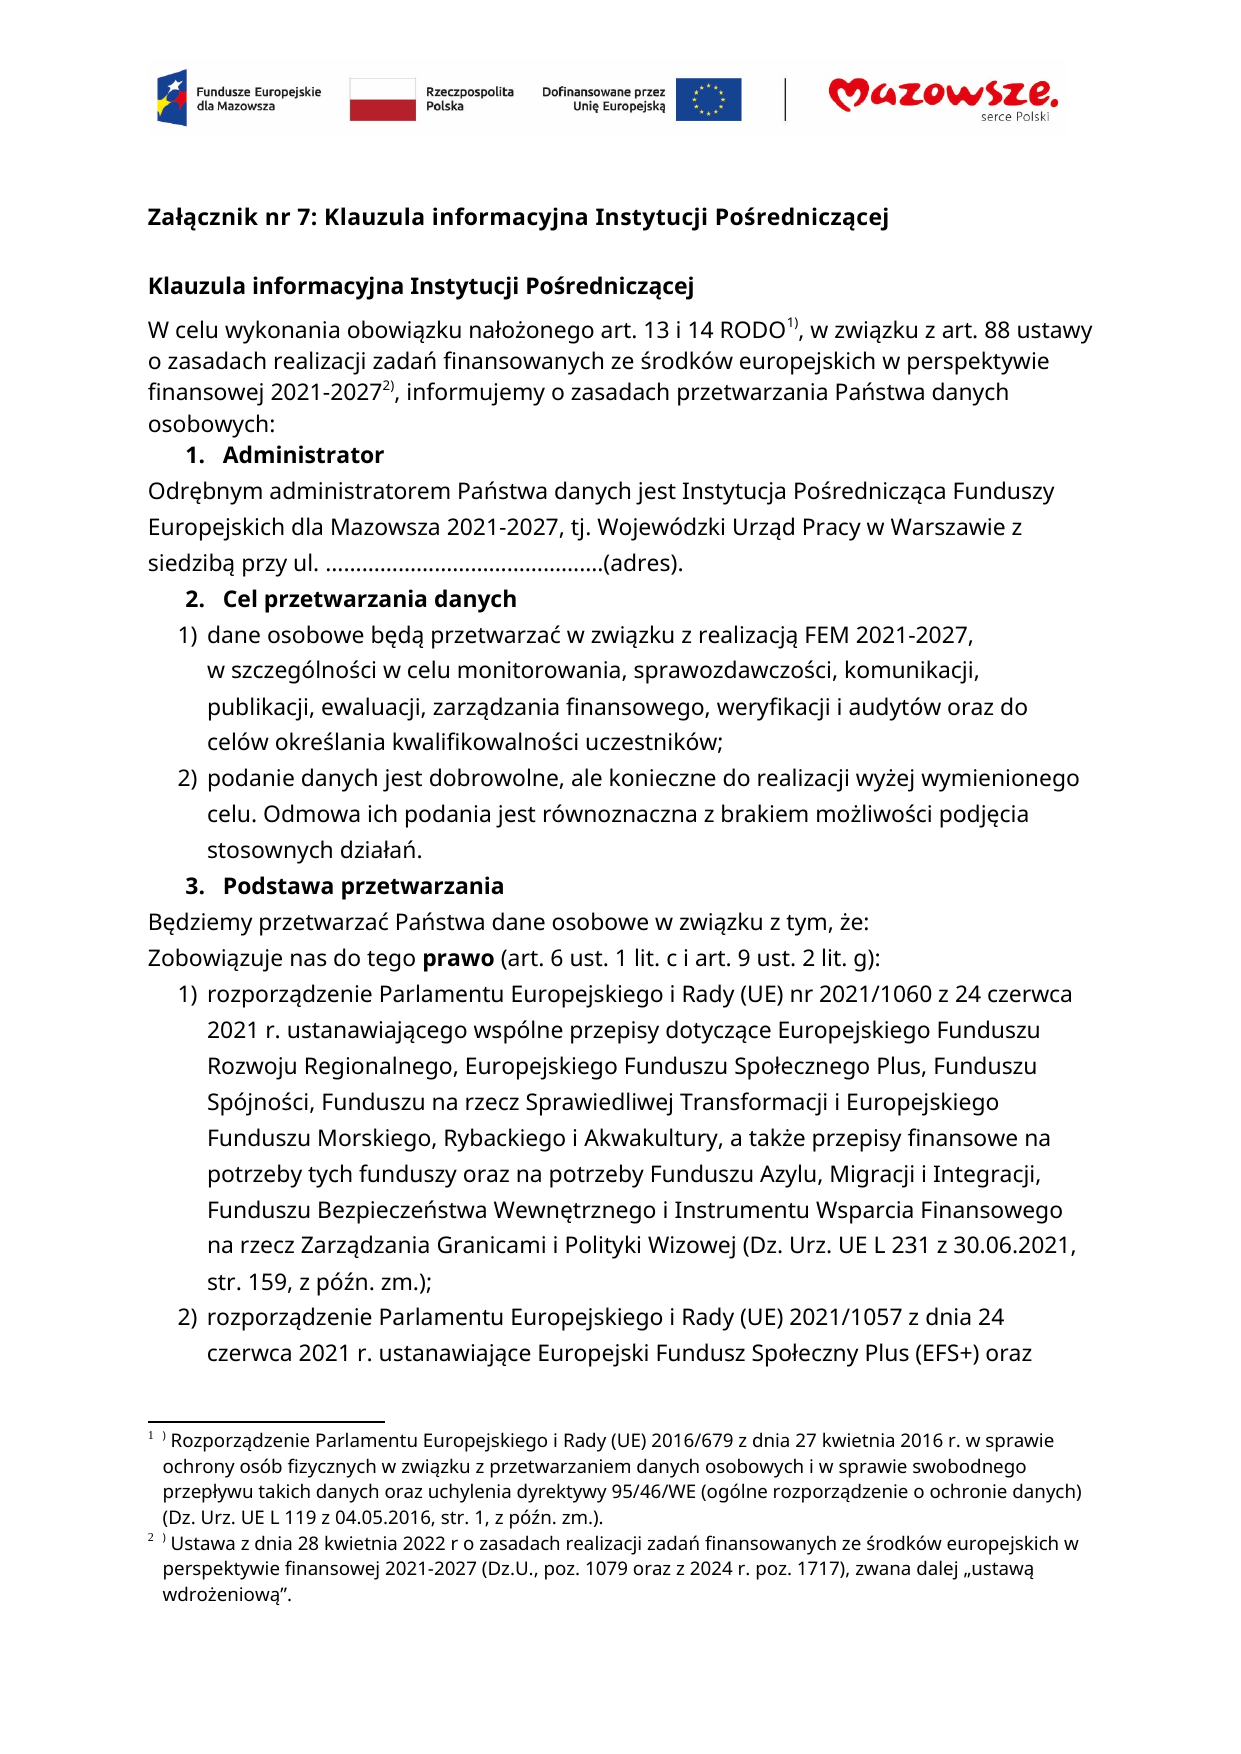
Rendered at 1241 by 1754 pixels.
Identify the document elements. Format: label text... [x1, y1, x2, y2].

list dane osobowe będą przetwarzać w związku z realizacją FEM 2021-2027, w szczególności w celu monitorowania, sprawozdawczości, komunikacji, publikacji, ewaluacji, zarządzania finansowego, weryfikacji i audytów oraz do celów określania kwalifikowalności uczestników; [177, 618, 1093, 758]
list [177, 1301, 1093, 1368]
picture [147, 59, 1068, 136]
text Będziemy przetwarzać Państwa dane osobowe w związku z tym, że: [148, 906, 1093, 937]
text Odrębnym administratorem Państwa danych jest Instytucja Pośrednicząca Funduszy Europejskich dla Mazowsza 2021-2027, tj. Wojewódzki Urząd Pracy w Warszawie z siedzibą przy ul. ……………………………………….(adres). [148, 475, 1093, 578]
list rozporządzenie Parlamentu Europejskiego i Rady (UE) nr 2021/1060 z 24 czerwca 2021 r. ustanawiającego wspólne przepisy dotyczące Europejskiego Funduszu Rozwoju Regionalnego, Europejskiego Funduszu Społecznego Plus, Funduszu Spójności, Funduszu na rzecz Sprawiedliwej Transformacji i Europejskiego Funduszu Morskiego, Rybackiego i Akwakultury, a także przepisy finansowe na potrzeby tych funduszy oraz na potrzeby Funduszu Azylu, Migracji i Integracji, Funduszu Bezpieczeństwa Wewnętrznego i Instrumentu Wsparcia Finansowego na rzecz Zarządzania Granicami i Polityki Wizowej (Dz. Urz. UE L 231 z 30.06.2021, str. 159, z późn. zm.); [177, 978, 1093, 1297]
list Podstawa przetwarzania [185, 870, 1093, 901]
text Zobowiązuje nas do tego prawo (art. 6 ust. 1 lit. c i art. 9 ust. 2 lit. g): [148, 942, 1093, 973]
list podanie danych jest dobrowolne, ale konieczne do realizacji wyżej wymienionego celu. Odmowa ich podania jest równoznaczna z brakiem możliwości podjęcia stosownych działań. [177, 762, 1093, 865]
list Administrator [185, 439, 1093, 470]
text W celu wykonania obowiązku nałożonego art. 13 i 14 RODO), w związku z art. 88 ustawy o zasadach realizacji zadań finansowanych ze środków europejskich w perspektywie finansowej 2021-2027), informujemy o zasadach przetwarzania Państwa danych osobowych: [148, 314, 1093, 439]
text Klauzula informacyjna Instytucji Pośredniczącej [148, 270, 1093, 301]
text Załącznik nr 7: Klauzula informacyjna Instytucji Pośredniczącej [148, 201, 1093, 233]
list Cel przetwarzania danych [185, 583, 1093, 614]
